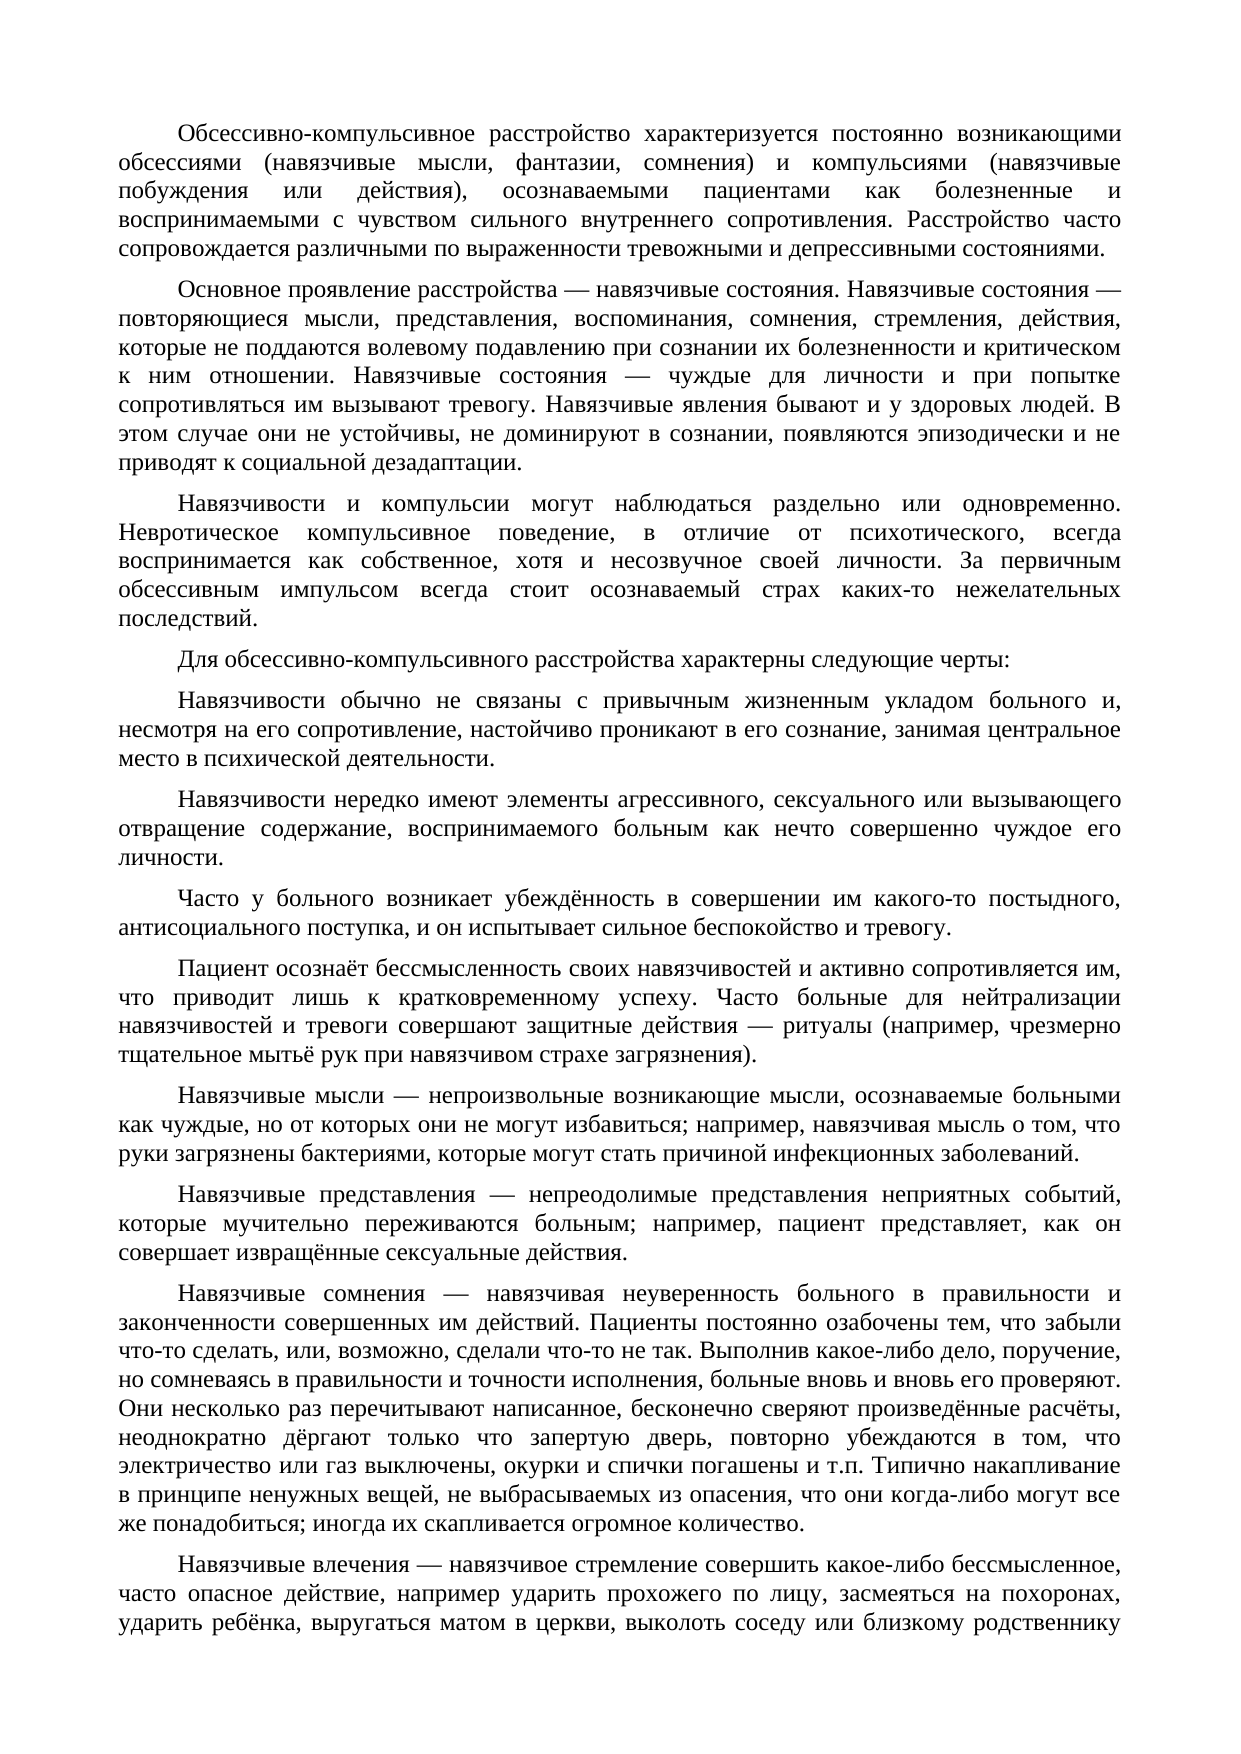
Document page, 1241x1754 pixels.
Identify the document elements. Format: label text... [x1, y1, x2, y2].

text Для обсессивно-компульсивного расстройства характерны следующие черты: [118, 644, 1122, 673]
text Навязчивые представления — непреодолимые представления неприятных событий, которые мучительно переживаются больным; например, пациент представляет, как он совершает извращённые сексуальные действия. [118, 1179, 1122, 1266]
text Часто у больного возникает убеждённость в совершении им какого-то постыдного, антисоциального поступка, и он испытывает сильное беспокойство и тревогу. [118, 883, 1122, 941]
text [118, 1549, 1122, 1636]
text Пациент осознаёт бессмысленность своих навязчивостей и активно сопротивляется им, что приводит лишь к кратковременному успеху. Часто больные для нейтрализации навязчивостей и тревоги совершают защитные действия — ритуалы (например, чрезмерно тщательное мытьё рук при навязчивом страхе загрязнения). [118, 953, 1122, 1068]
text Навязчивые сомнения — навязчивая неуверенность больного в правильности и законченности совершенных им действий. Пациенты постоянно озабочены тем, что забыли что-то сделать, или, возможно, сделали что-то не так. Выполнив какое-либо дело, поручение, но сомневаясь в правильности и точности исполнения, больные вновь и вновь его проверяют. Они несколько раз перечитывают написанное, бесконечно сверяют произведённые расчёты, неоднократно дёргают только что запертую дверь, повторно убеждаются в том, что электричество или газ выключены, окурки и спички погашены и т.п. Типично накапливание в принципе ненужных вещей, не выбрасываемых из опасения, что они когда-либо могут все же понадобиться; иногда их скапливается огромное количество. [118, 1278, 1122, 1537]
text Основное проявление расстройства — навязчивые состояния. Навязчивые состояния — повторяющиеся мысли, представления, воспоминания, сомнения, стремления, действия, которые не поддаются волевому подавлению при сознании их болезненности и критическом к ним отношении. Навязчивые состояния — чуждые для личности и при попытке сопротивляться им вызывают тревогу. Навязчивые явления бывают и у здоровых людей. В этом случае они не устойчивы, не доминируют в сознании, появляются эпизодически и не приводят к социальной дезадаптации. [118, 274, 1122, 476]
text Навязчивости нередко имеют элементы агрессивного, сексуального или вызывающего отвращение содержание, воспринимаемого больным как нечто совершенно чуждое его личности. [118, 784, 1122, 871]
text Навязчивости и компульсии могут наблюдаться раздельно или одновременно. Невротическое компульсивное поведение, в отличие от психотического, всегда воспринимается как собственное, хотя и несозвучное своей личности. За первичным обсессивным импульсом всегда стоит осознаваемый страх каких-то нежелательных последствий. [118, 488, 1122, 632]
text Навязчивые мысли — непроизвольные возникающие мысли, осознаваемые больными как чуждые, но от которых они не могут избавиться; например, навязчивая мысль о том, что руки загрязнены бактериями, которые могут стать причиной инфекционных заболеваний. [118, 1081, 1122, 1167]
text Обсессивно-компульсивное расстройство характеризуется постоянно возникающими обсессиями (навязчивые мысли, фантазии, сомнения) и компульсиями (навязчивые побуждения или действия), осознаваемыми пациентами как болезненные и воспринимаемыми с чувством сильного внутреннего сопротивления. Расстройство часто сопровождается различными по выраженности тревожными и депрессивными состояниями. [118, 118, 1122, 262]
text Навязчивости обычно не связаны с привычным жизненным укладом больного и, несмотря на его сопротивление, настойчиво проникают в его сознание, занимая центральное место в психической деятельности. [118, 686, 1122, 772]
